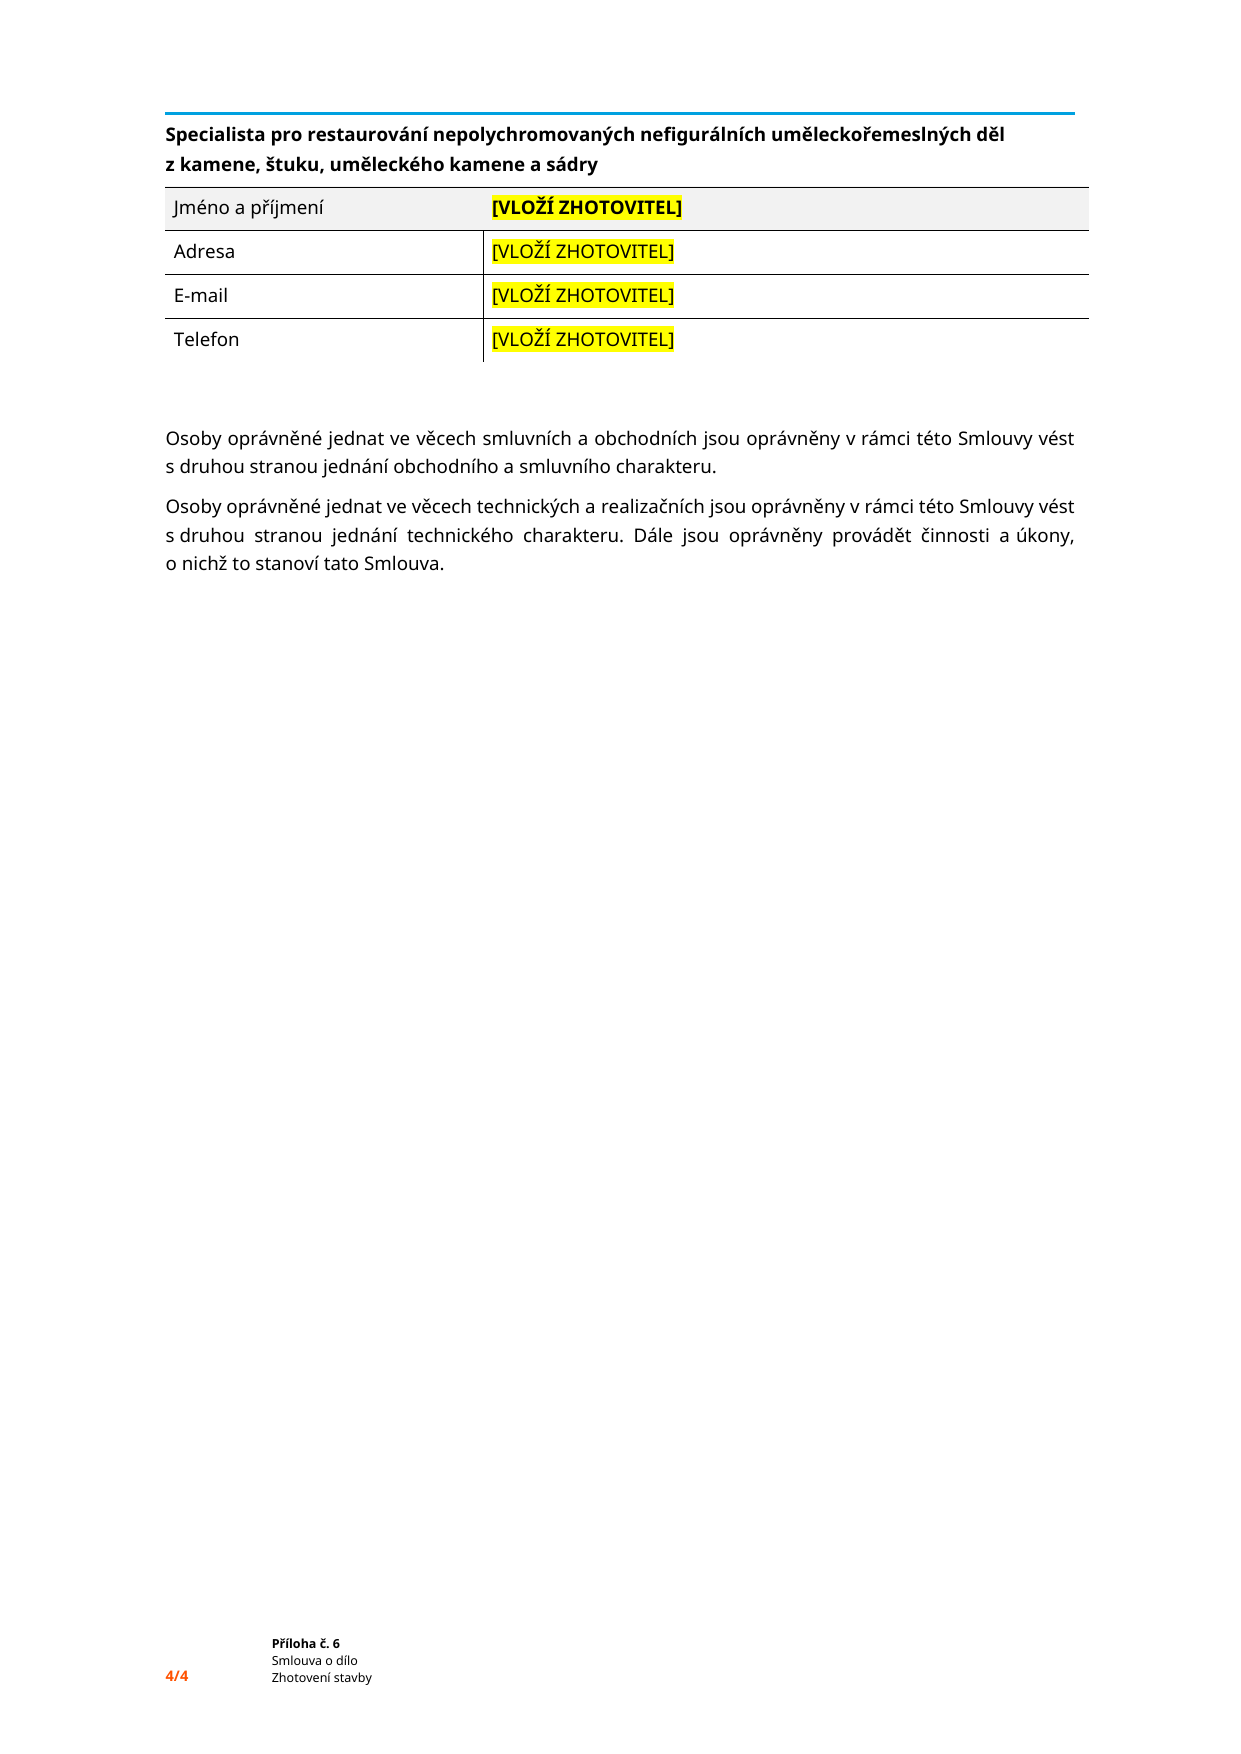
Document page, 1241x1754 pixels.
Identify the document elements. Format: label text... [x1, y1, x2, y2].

table_header Jméno a příjmení [165, 188, 484, 230]
table_cell [VLOŽÍ ZHOTOVITEL] [484, 231, 1089, 274]
text Specialista pro restaurování nepolychromovaných nefigurálních uměleckořemeslných děl z kamene, štuku, uměleckého kamene a sádry [165, 115, 1075, 176]
text Osoby oprávněné jednat ve věcech smluvních a obchodních jsou oprávněny v rámci této Smlouvy vést s druhou stranou jednání obchodního a smluvního charakteru. [165, 425, 1075, 479]
table_cell [VLOŽÍ ZHOTOVITEL] [484, 319, 1089, 362]
table_cell E-mail [165, 275, 483, 318]
table_cell Telefon [165, 319, 483, 362]
table_cell [VLOŽÍ ZHOTOVITEL] [484, 275, 1089, 318]
text Osoby oprávněné jednat ve věcech technických a realizačních jsou oprávněny v rámci této Smlouvy vést s druhou stranou jednání technického charakteru. Dále jsou oprávněny provádět činnosti a úkony, o nichž to stanoví tato Smlouva. [165, 494, 1075, 575]
table_cell Adresa [165, 231, 483, 274]
table_header [VLOŽÍ ZHOTOVITEL] [484, 188, 1089, 230]
